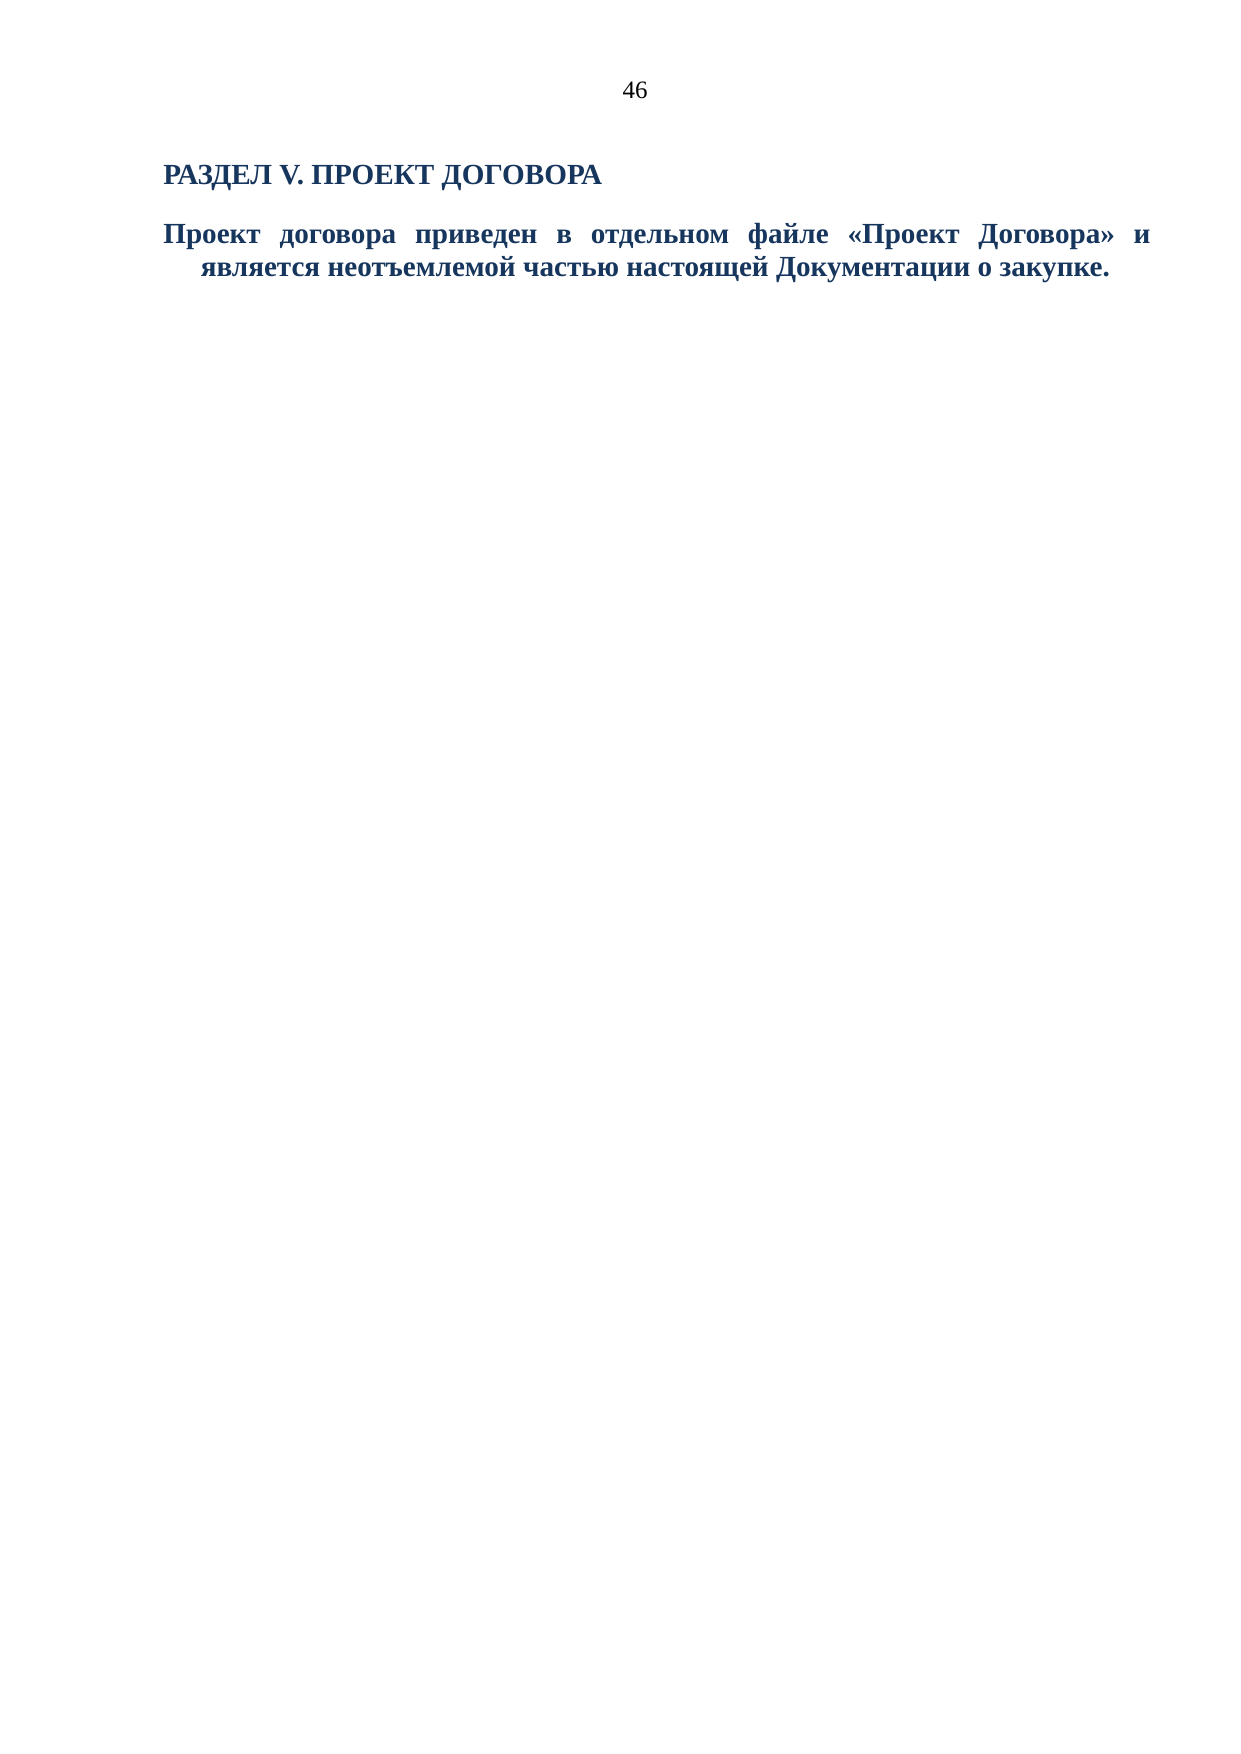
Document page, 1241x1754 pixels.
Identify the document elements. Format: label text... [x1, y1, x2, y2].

subtitle РАЗДЕЛ V. ПРОЕКТ ДОГОВОРА [163, 157, 1152, 191]
text Проект договора приведен в отдельном файле «Проект Договора» и является неотъемлемой частью настоящей Документации о закупке. [163, 216, 1152, 283]
